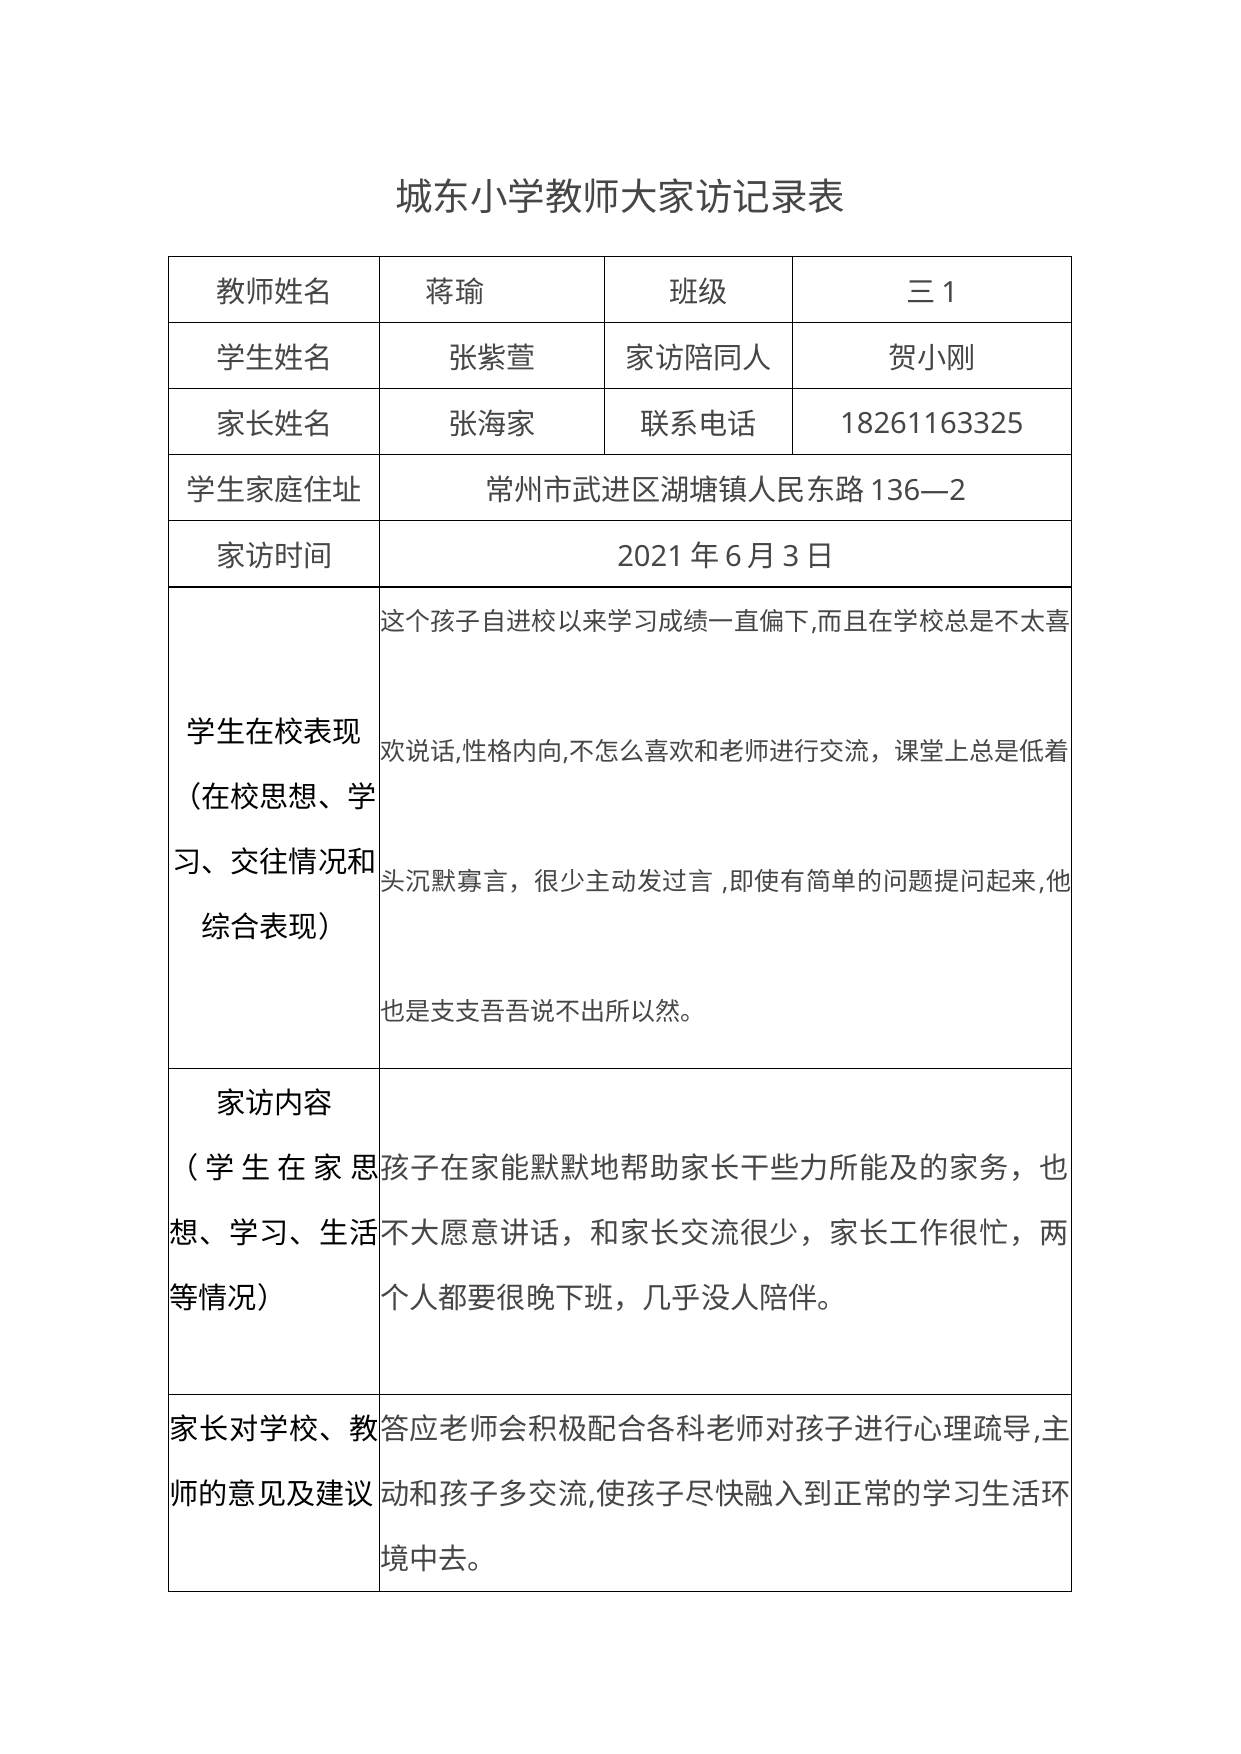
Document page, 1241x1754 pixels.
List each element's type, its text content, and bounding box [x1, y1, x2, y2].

table_cell 学生家庭住址 [169, 455, 379, 520]
table_cell 张紫萱 [380, 323, 604, 388]
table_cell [380, 1395, 1071, 1591]
table_cell 联系电话 [605, 389, 792, 454]
table_cell 学生在校表现 （在校思想、学习、交往情况和综合表现） [169, 588, 379, 1067]
table_cell 2021年6月3日 [380, 521, 1071, 586]
table_cell 家长姓名 [169, 389, 379, 454]
table_cell 家访陪同人 [605, 323, 792, 388]
table_header 教师姓名 [169, 257, 379, 322]
table_header 班级 [605, 257, 792, 322]
table_cell 家长对学校、教师的意见及建议 [169, 1395, 379, 1591]
table_cell 常州市武进区湖塘镇人民东路136—2 [380, 455, 1071, 520]
table_cell 18261163325 [793, 389, 1071, 454]
table_cell 家访时间 [169, 521, 379, 586]
table_cell 张海家 [380, 389, 604, 454]
table_cell 贺小刚 [793, 323, 1071, 388]
text 城东小学教师大家访记录表 [187, 162, 1053, 227]
table_cell 孩子在家能默默地帮助家长干些力所能及的家务，也不大愿意讲话，和家长交流很少，家长工作很忙，两个人都要很晚下班，几乎没人陪伴。 [380, 1069, 1071, 1393]
table_header 蒋瑜 [380, 257, 604, 322]
table_cell 学生姓名 [169, 323, 379, 388]
table_cell 这个孩子自进校以来学习成绩一直偏下,而且在学校总是不太喜欢说话,性格内向,不怎么喜欢和老师进行交流，课堂上总是低着头沉默寡言，很少主动发过言 ,即使有简单的问题提问起来,他也是支支吾吾说不出所以然。 [380, 588, 1071, 1067]
table_cell 家访内容 （学生在家思想、学习、生活等情况） [169, 1069, 379, 1393]
table_header 三1 [793, 257, 1071, 322]
